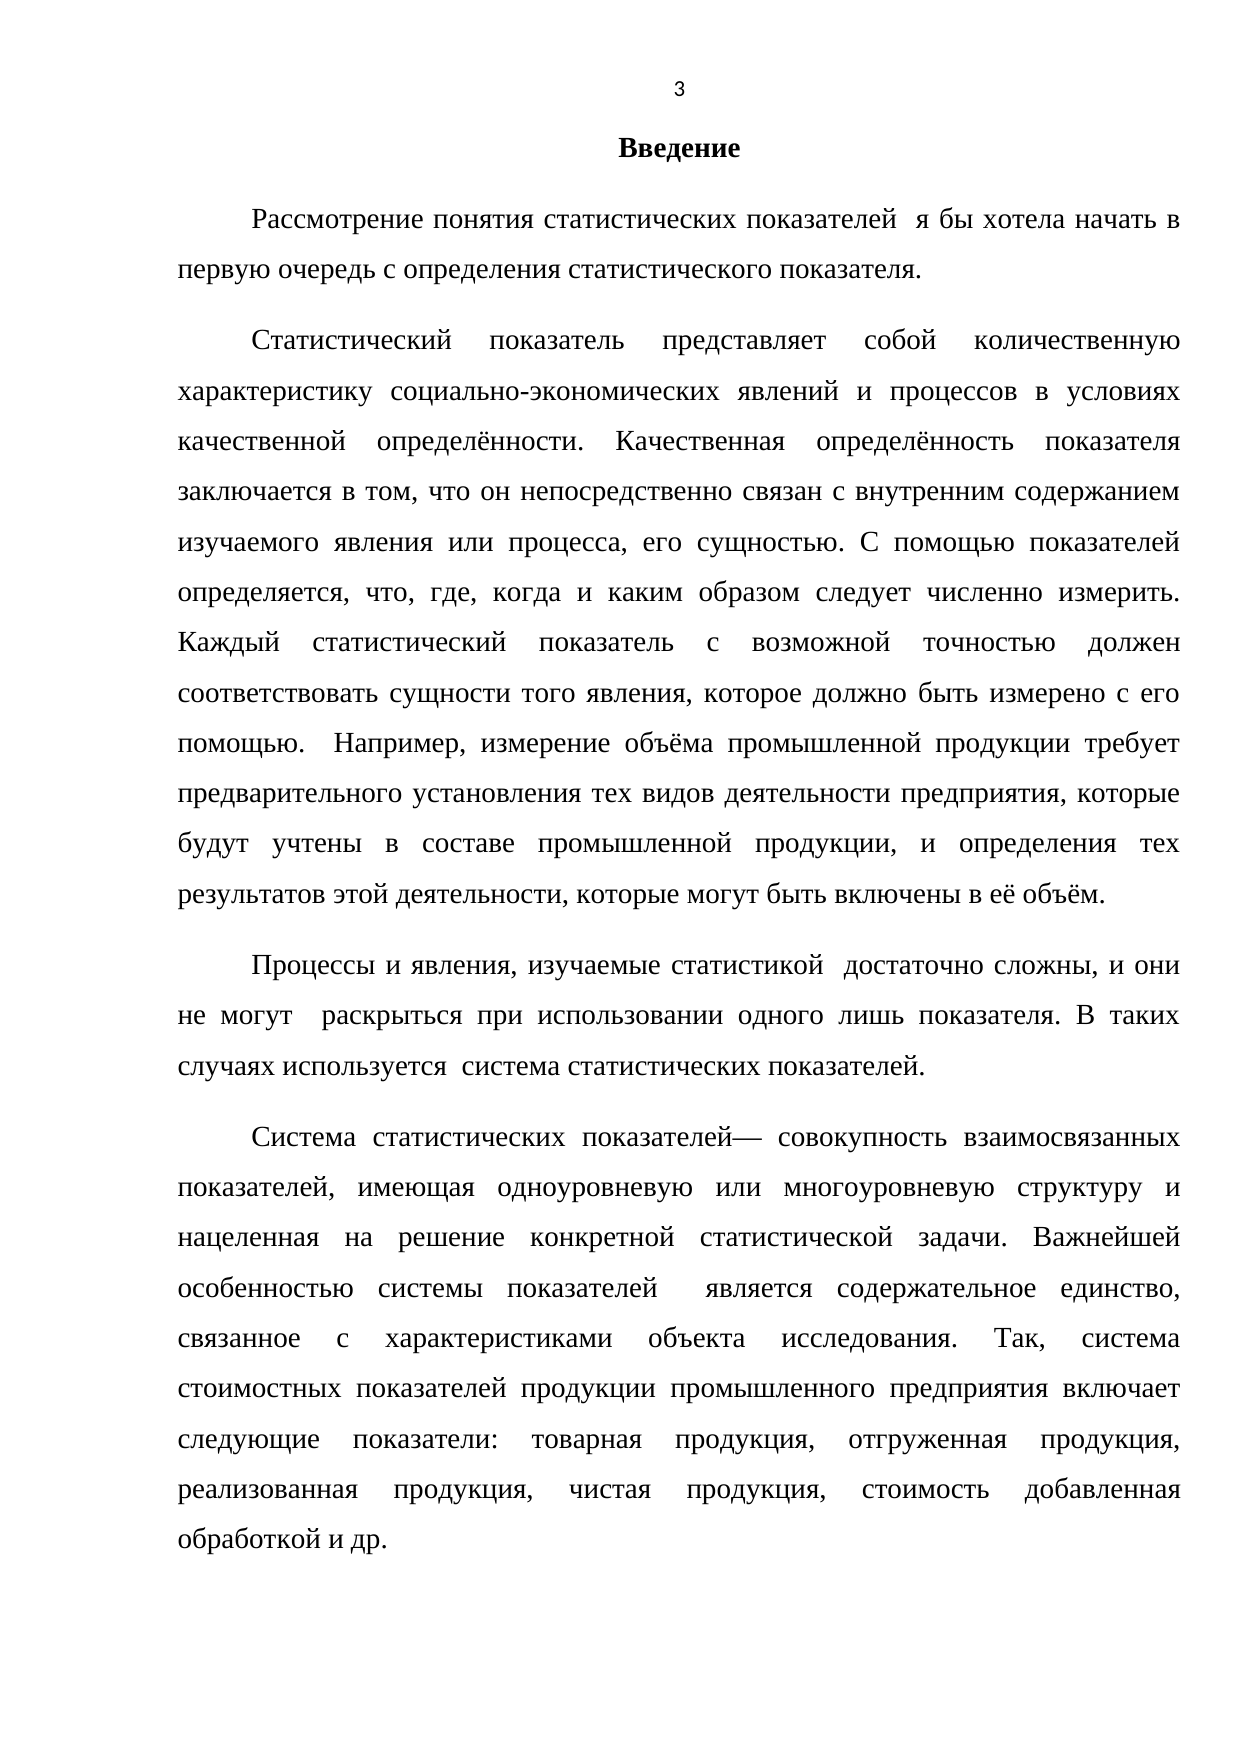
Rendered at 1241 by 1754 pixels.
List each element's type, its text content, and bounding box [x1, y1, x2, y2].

text Статистический показатель представляет собой количественную характеристику социально-экономических явлений и процессов в условиях качественной определённости. Качественная определённость показателя заключается в том, что он непосредственно связан с внутренним содержанием изучаемого явления или процесса, его сущностью. С помощью показателей определяется, что, где, когда и каким образом следует численно измерить. Каждый статистический показатель с возможной точностью должен соответствовать сущности того явления, которое должно быть измерено с его помощью. Например, измерение объёма промышленной продукции требует предварительного установления тех видов деятельности предприятия, которые будут учтены в составе промышленной продукции, и определения тех результатов этой деятельности, которые могут быть включены в её объём. [177, 322, 1181, 909]
text Система статистических показателей— совокупность взаимосвязанных показателей, имеющая одноуровневую или многоуровневую структуру и нацеленная на решение конкретной статистической задачи. Важнейшей особенностью системы показателей является содержательное единство, связанное с характеристиками объекта исследования. Так, система стоимостных показателей продукции промышленного предприятия включает следующие показатели: товарная продукция, отгруженная продукция, реализованная продукция, чистая продукция, стоимость добавленная обработкой и др. [177, 1119, 1181, 1555]
text Рассмотрение понятия статистических показателей я бы хотела начать в первую очередь с определения статистического показателя. [177, 201, 1181, 285]
text Введение [177, 130, 1181, 163]
text Процессы и явления, изучаемые статистикой достаточно сложны, и они не могут раскрыться при использовании одного лишь показателя. В таких случаях используется система статистических показателей. [177, 947, 1181, 1081]
